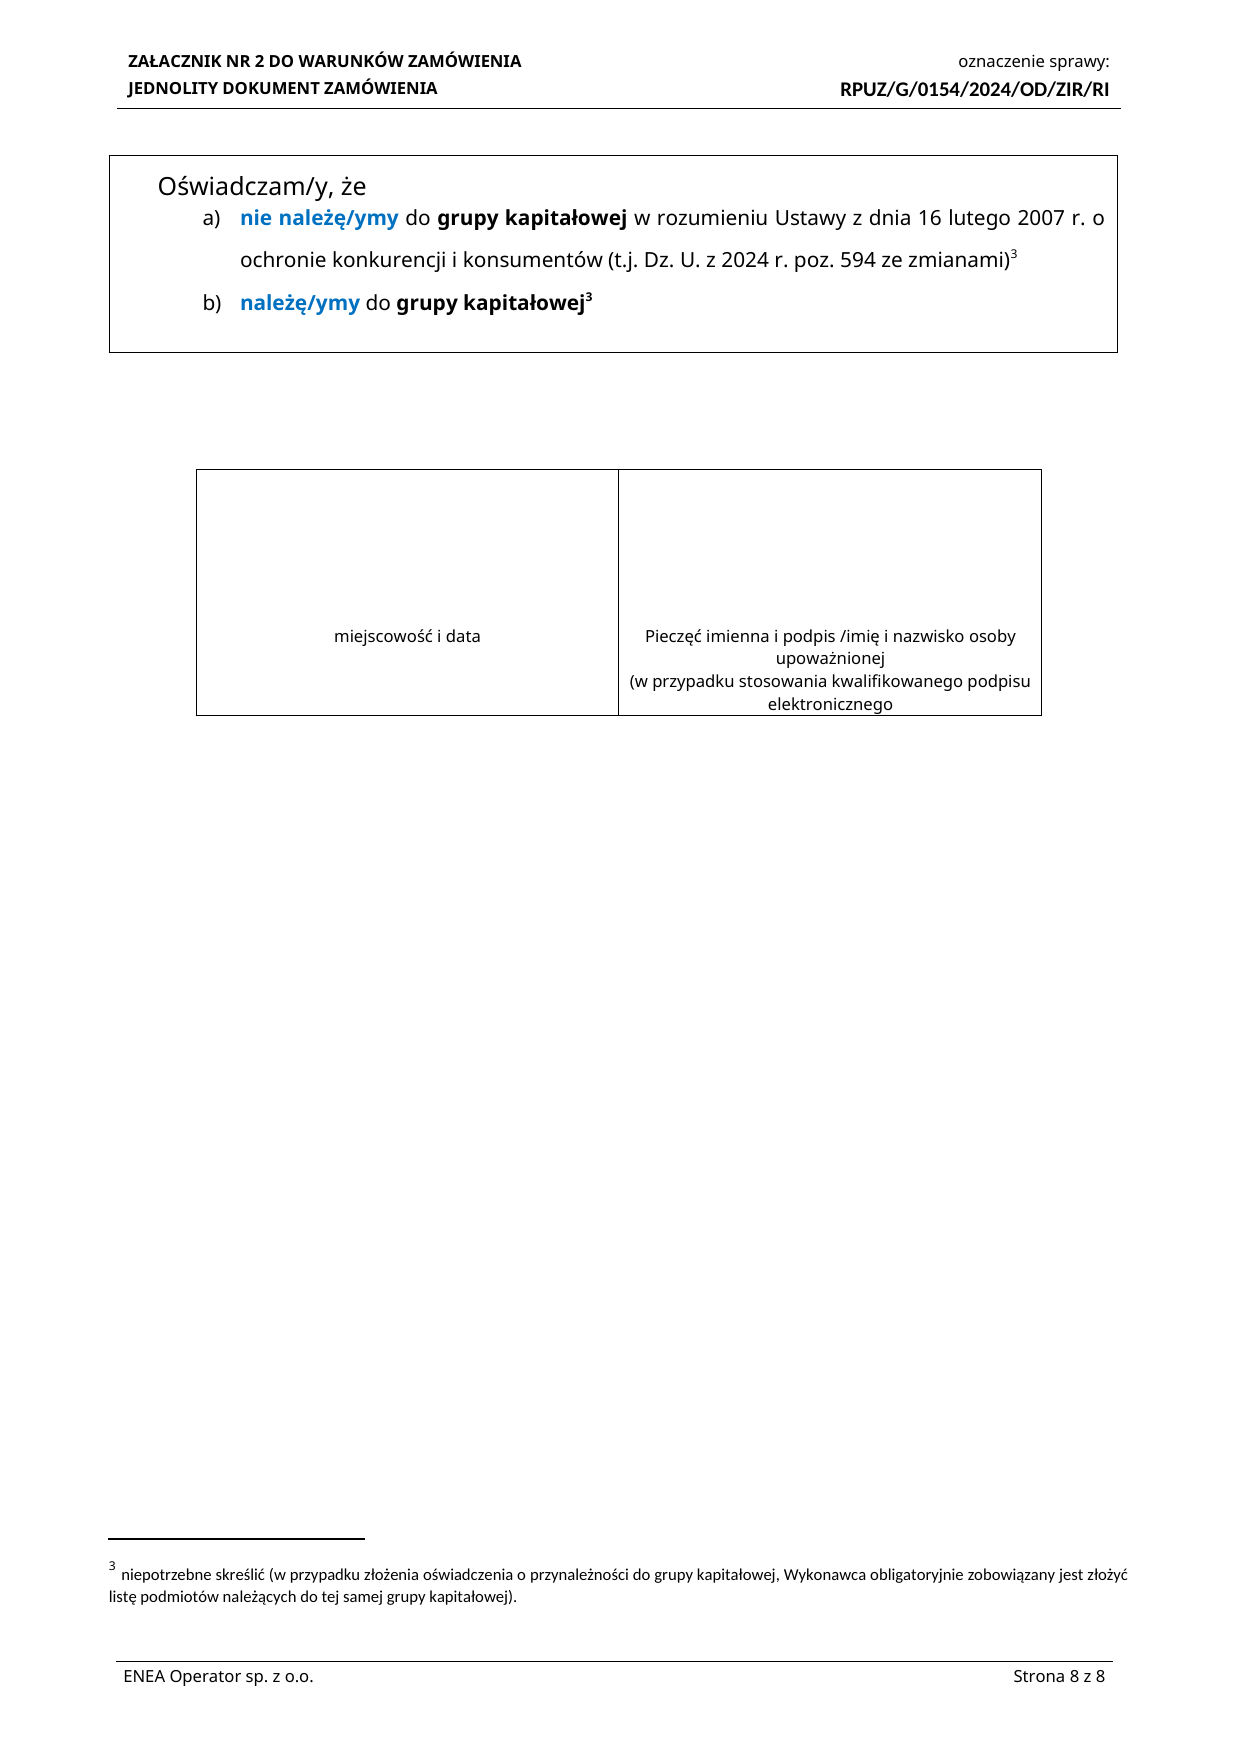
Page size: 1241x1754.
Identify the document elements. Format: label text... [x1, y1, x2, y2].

table_cell Pieczęć imienna i podpis /imię i nazwisko osoby upoważnionej (w przypadku stosowania kwalifikowanego podpisu elektronicznego [619, 624, 1041, 715]
table_header [619, 470, 1041, 624]
table_header [197, 470, 618, 624]
table_cell miejscowość i data [197, 624, 618, 715]
table_cell Oświadczam/y, że nie należę/ymy do grupy kapitałowej w rozumieniu Ustawy z dnia 16 lutego 2007 r. o ochronie konkurencji i konsumentów (t.j. Dz. U. z 2024 r. poz. 594 ze zmianami) należę/ymy do grupy kapitałowej3 [110, 156, 1117, 352]
